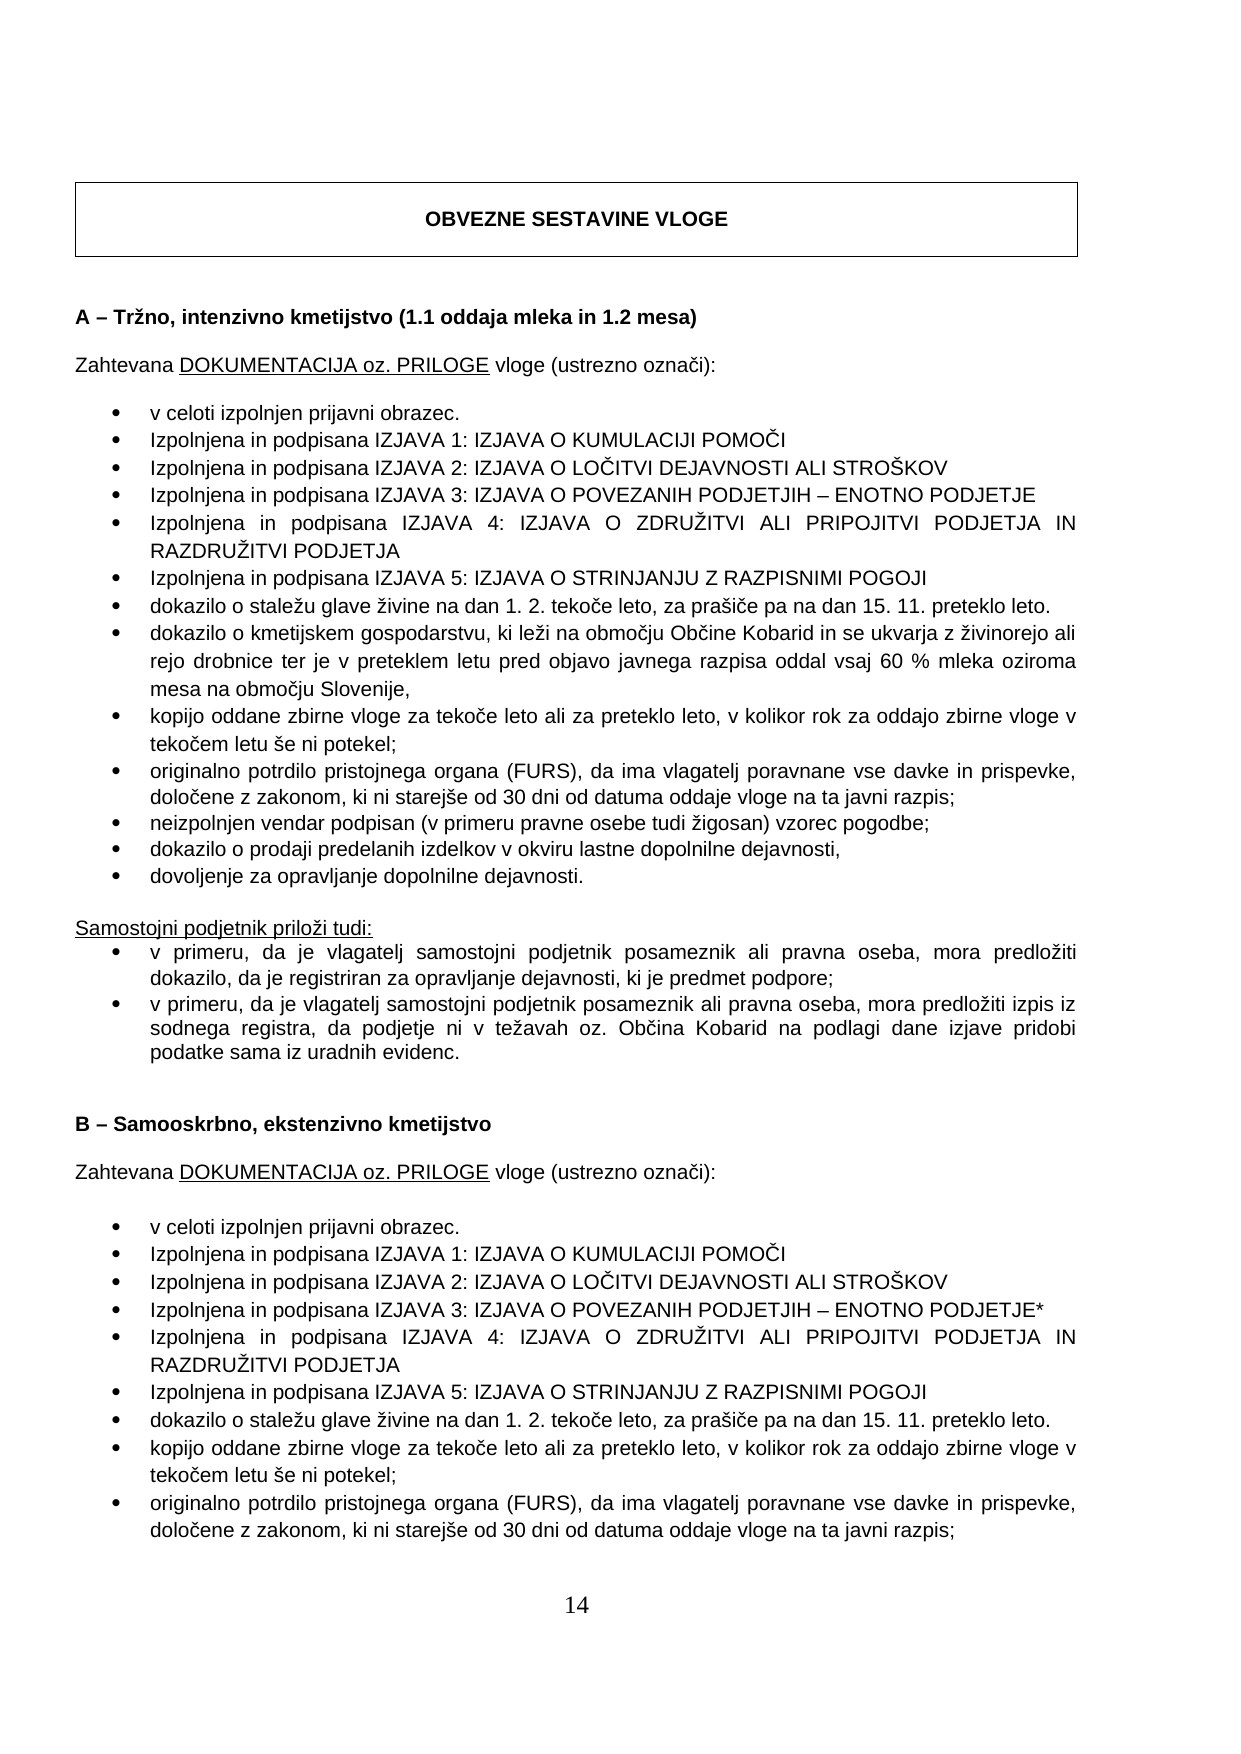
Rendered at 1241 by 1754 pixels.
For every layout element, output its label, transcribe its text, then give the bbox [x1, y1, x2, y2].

list Izpolnjena in podpisana IZJAVA 2: IZJAVA O LOČITVI DEJAVNOSTI ALI STROŠKOV [112, 1270, 1078, 1294]
list dokazilo o staležu glave živine na dan 1. 2. tekoče leto, za prašiče pa na dan 15. 11. preteklo leto. [112, 1408, 1078, 1432]
list Izpolnjena in podpisana IZJAVA 5: IZJAVA O STRINJANJU Z RAZPISNIMI POGOJI [112, 566, 1078, 590]
list Izpolnjena in podpisana IZJAVA 3: IZJAVA O POVEZANIH PODJETJIH – ENOTNO PODJETJE [112, 483, 1078, 507]
text Zahtevana DOKUMENTACIJA oz. PRILOGE vloge (ustrezno označi): [75, 353, 1078, 377]
list dovoljenje za opravljanje dopolnilne dejavnosti. [112, 864, 1078, 888]
list originalno potrdilo pristojnega organa (FURS), da ima vlagatelj poravnane vse davke in prispevke, določene z zakonom, ki ni starejše od 30 dni od datuma oddaje vloge na ta javni razpis; [112, 759, 1078, 809]
list Izpolnjena in podpisana IZJAVA 1: IZJAVA O KUMULACIJI POMOČI [112, 1242, 1078, 1266]
list dokazilo o kmetijskem gospodarstvu, ki leži na območju Občine Kobarid in se ukvarja z živinorejo ali rejo drobnice ter je v preteklem letu pred objavo javnega razpisa oddal vsaj 60 % mleka oziroma mesa na območju Slovenije, [112, 621, 1078, 700]
text Samostojni podjetnik priloži tudi: [75, 916, 1078, 940]
list v primeru, da je vlagatelj samostojni podjetnik posameznik ali pravna oseba, mora predložiti dokazilo, da je registriran za opravljanje dejavnosti, ki je predmet podpore; [112, 940, 1078, 990]
list Izpolnjena in podpisana IZJAVA 5: IZJAVA O STRINJANJU Z RAZPISNIMI POGOJI [112, 1380, 1078, 1404]
list neizpolnjen vendar podpisan (v primeru pravne osebe tudi žigosan) vzorec pogodbe; [112, 811, 1078, 835]
text Zahtevana DOKUMENTACIJA oz. PRILOGE vloge (ustrezno označi): [75, 1159, 1078, 1183]
list Izpolnjena in podpisana IZJAVA 1: IZJAVA O KUMULACIJI POMOČI [112, 428, 1078, 452]
list Izpolnjena in podpisana IZJAVA 4: IZJAVA O ZDRUŽITVI ALI PRIPOJITVI PODJETJA IN RAZDRUŽITVI PODJETJA [112, 511, 1078, 562]
list v celoti izpolnjen prijavni obrazec. [112, 1214, 1078, 1239]
list Izpolnjena in podpisana IZJAVA 2: IZJAVA O LOČITVI DEJAVNOSTI ALI STROŠKOV [112, 456, 1078, 480]
list dokazilo o prodaji predelanih izdelkov v okviru lastne dopolnilne dejavnosti, [112, 837, 1078, 861]
list v primeru, da je vlagatelj samostojni podjetnik posameznik ali pravna oseba, mora predložiti izpis iz sodnega registra, da podjetje ni v težavah oz. Občina Kobarid na podlagi dane izjave pridobi podatke sama iz uradnih evidenc. [112, 992, 1078, 1064]
text B – Samooskrbno, ekstenzivno kmetijstvo [75, 1112, 1078, 1136]
list v celoti izpolnjen prijavni obrazec. [112, 401, 1078, 424]
text A – Tržno, intenzivno kmetijstvo (1.1 oddaja mleka in 1.2 mesa) [75, 305, 1078, 329]
list originalno potrdilo pristojnega organa (FURS), da ima vlagatelj poravnane vse davke in prispevke, določene z zakonom, ki ni starejše od 30 dni od datuma oddaje vloge na ta javni razpis; [112, 1490, 1078, 1542]
list dokazilo o staležu glave živine na dan 1. 2. tekoče leto, za prašiče pa na dan 15. 11. preteklo leto. [112, 594, 1078, 618]
list Izpolnjena in podpisana IZJAVA 4: IZJAVA O ZDRUŽITVI ALI PRIPOJITVI PODJETJA IN RAZDRUŽITVI PODJETJA [112, 1325, 1078, 1377]
list kopijo oddane zbirne vloge za tekoče leto ali za preteklo leto, v kolikor rok za oddajo zbirne vloge v tekočem letu še ni potekel; [112, 704, 1078, 755]
list Izpolnjena in podpisana IZJAVA 3: IZJAVA O POVEZANIH PODJETJIH – ENOTNO PODJETJE* [112, 1297, 1078, 1321]
table_header OBVEZNE SESTAVINE VLOGE [76, 183, 1077, 256]
list kopijo oddane zbirne vloge za tekoče leto ali za preteklo leto, v kolikor rok za oddajo zbirne vloge v tekočem letu še ni potekel; [112, 1435, 1078, 1487]
